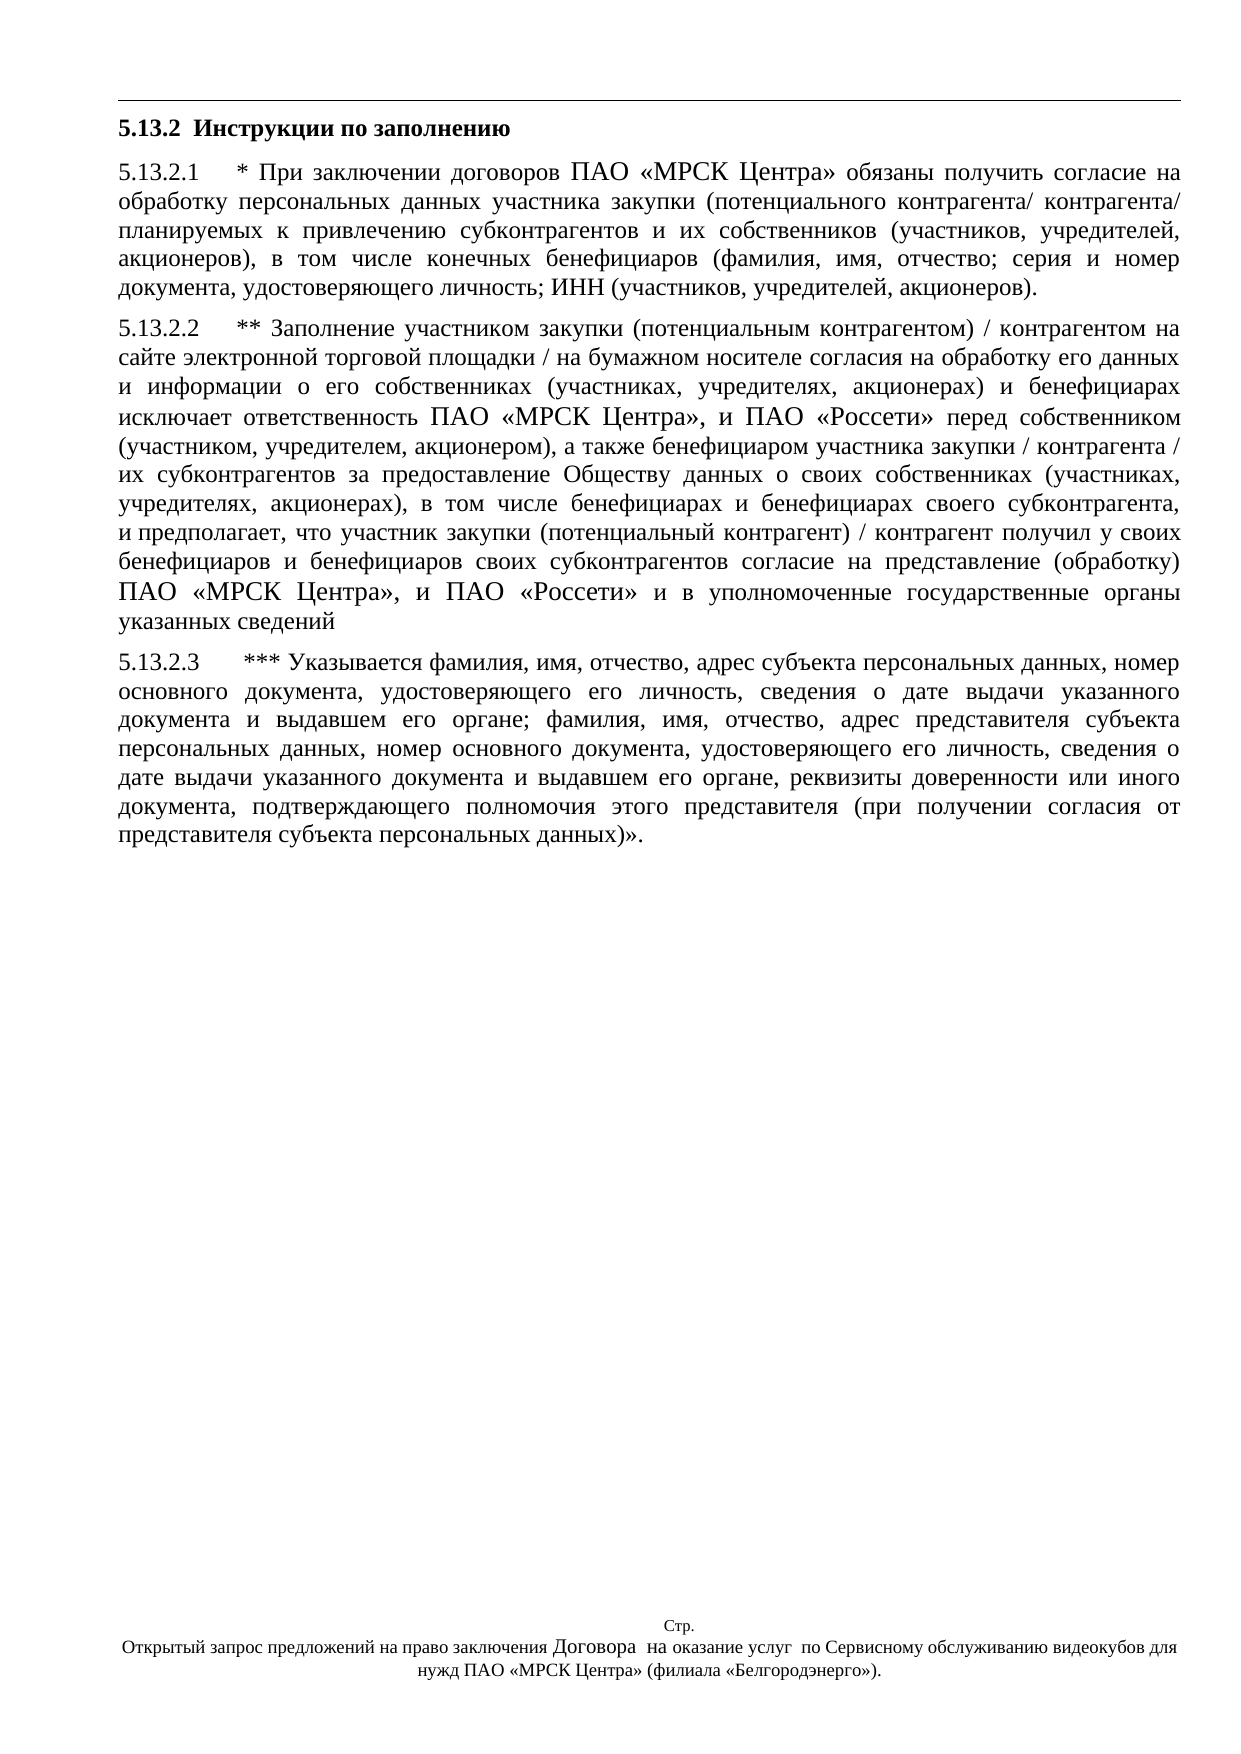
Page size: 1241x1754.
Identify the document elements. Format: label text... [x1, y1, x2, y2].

list ** Заполнение участником закупки (потенциальным контрагентом) / контрагентом на сайте электронной торговой площадки / на бумажном носителе согласия на обработку его данных и информации о его собственниках (участниках, учредителях, акционерах) и бенефициарах исключает ответственность ПАО «МРСК Центра», и ПАО «Россети» перед собственником (участником, учредителем, акционером), а также бенефициаром участника закупки / контрагента / их субконтрагентов за предоставление Обществу данных о своих собственниках (участниках, учредителях, акционерах), в том числе бенефициарах и бенефициарах своего субконтрагента, и предполагает, что участник закупки (потенциальный контрагент) / контрагент получил у своих бенефициаров и бенефициаров своих субконтрагентов согласие на представление (обработку) ПАО «МРСК Центра», и ПАО «Россети» и в уполномоченные государственные органы указанных сведений [118, 313, 1181, 634]
list *** Указывается фамилия, имя, отчество, адрес субъекта персональных данных, номер основного документа, удостоверяющего его личность, сведения о дате выдачи указанного документа и выдавшем его органе; фамилия, имя, отчество, адрес представителя субъекта персональных данных, номер основного документа, удостоверяющего его личность, сведения о дате выдачи указанного документа и выдавшем его органе, реквизиты доверенности или иного документа, подтверждающего полномочия этого представителя (при получении согласия от представителя субъекта персональных данных)». [118, 647, 1181, 848]
list * При заключении договоров ПАО «МРСК Центра» обязаны получить согласие на обработку персональных данных участника закупки (потенциального контрагента/ контрагента/ планируемых к привлечению субконтрагентов и их собственников (участников, учредителей, акционеров), в том числе конечных бенефициаров (фамилия, имя, отчество; серия и номер документа, удостоверяющего личность; ИНН (участников, учредителей, акционеров). [118, 155, 1181, 301]
subtitle Инструкции по заполнению [118, 113, 1181, 142]
